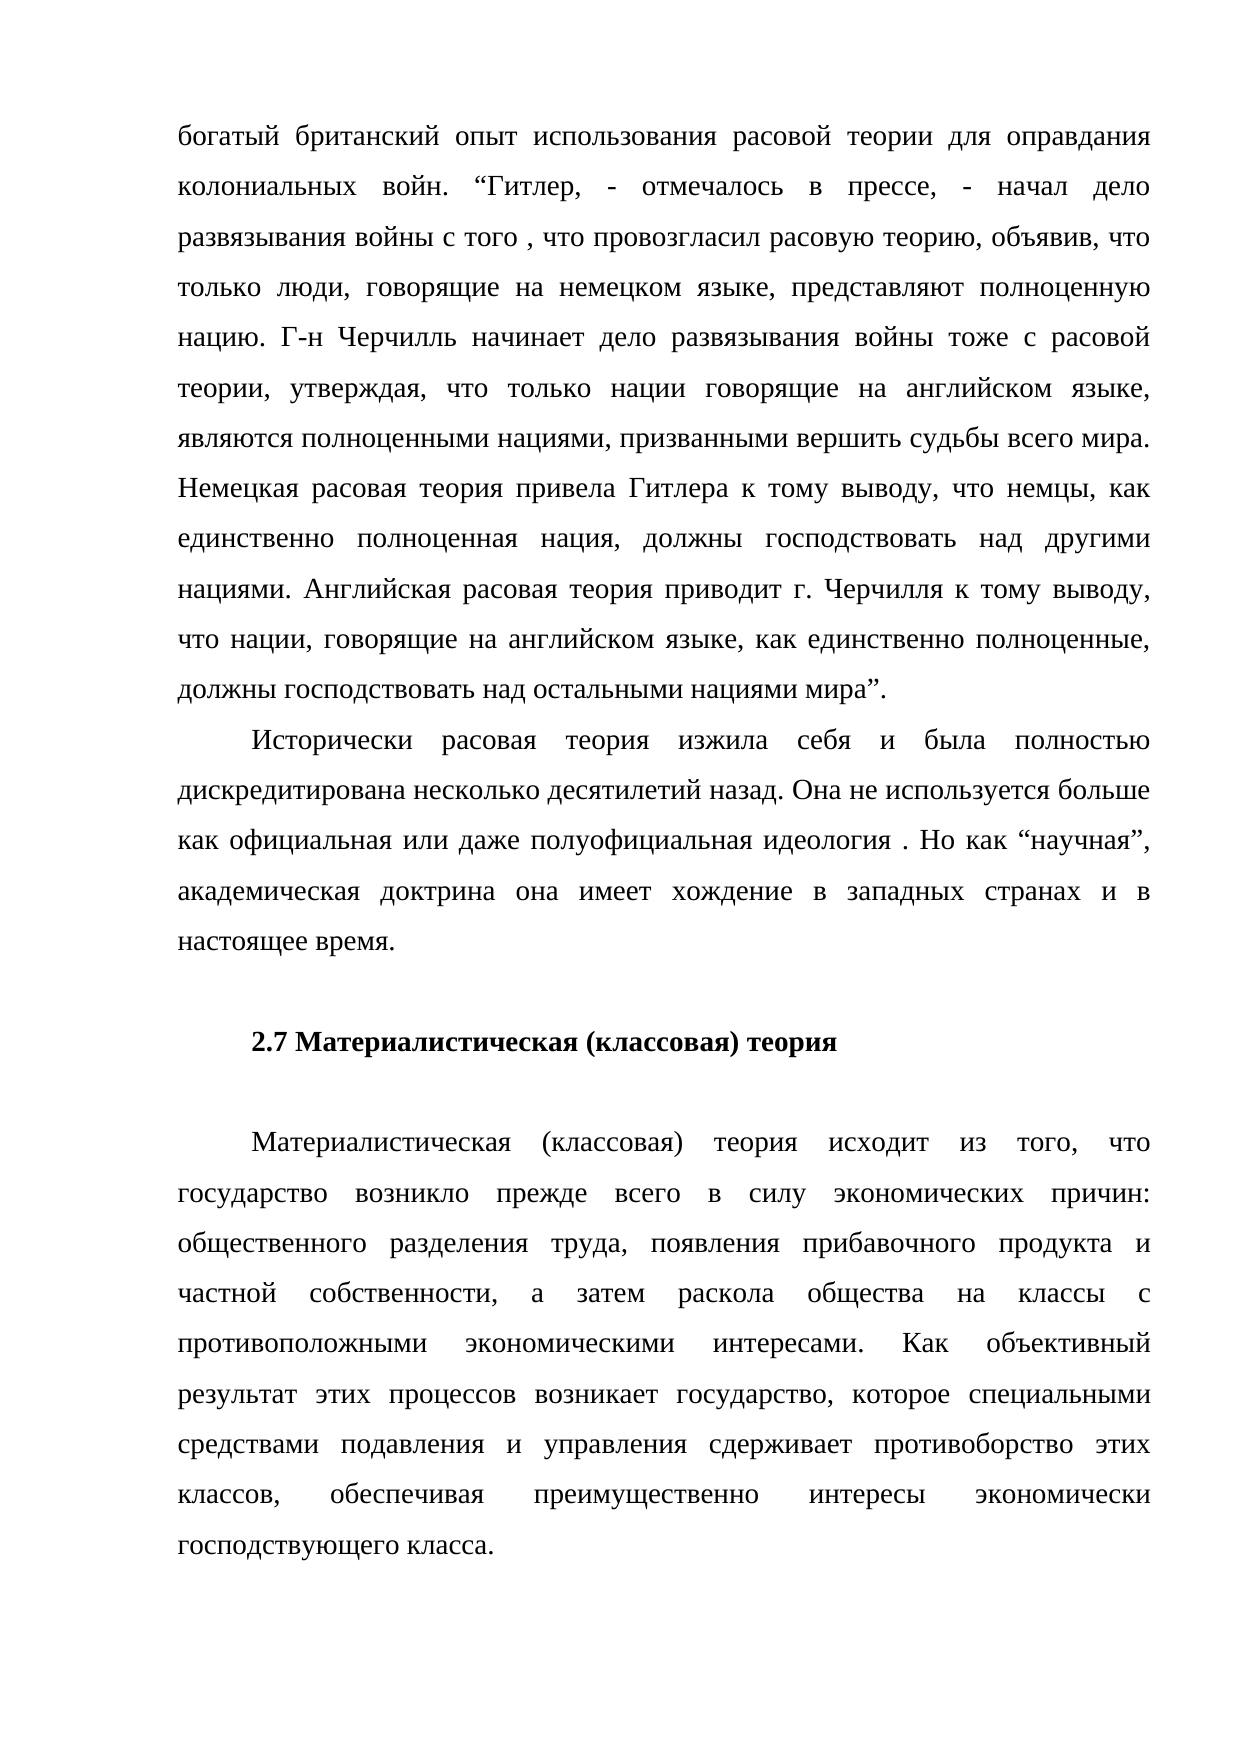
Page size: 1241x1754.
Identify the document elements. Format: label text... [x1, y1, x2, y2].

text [177, 118, 1152, 705]
text 2.7 Материалистическая (классовая) теория [177, 1024, 1152, 1057]
text Материалистическая (классовая) теория исходит из того, что государство возникло прежде всего в силу экономических причин: общественного разделения труда, появления прибавочного продукта и частной собственности, а затем раскола общества на классы с противоположными экономическими интересами. Как объективный результат этих процессов возникает государство, которое специальными средствами подавления и управления сдерживает противоборство этих классов, обеспечивая преимущественно интересы экономически господствующего класса. [177, 1124, 1152, 1560]
text Исторически расовая теория изжила себя и была полностью дискредитирована несколько десятилетий назад. Она не используется больше как официальная или даже полуофициальная идеология . Но как “научная”, академическая доктрина она имеет хождение в западных странах и в настоящее время. [177, 722, 1152, 957]
